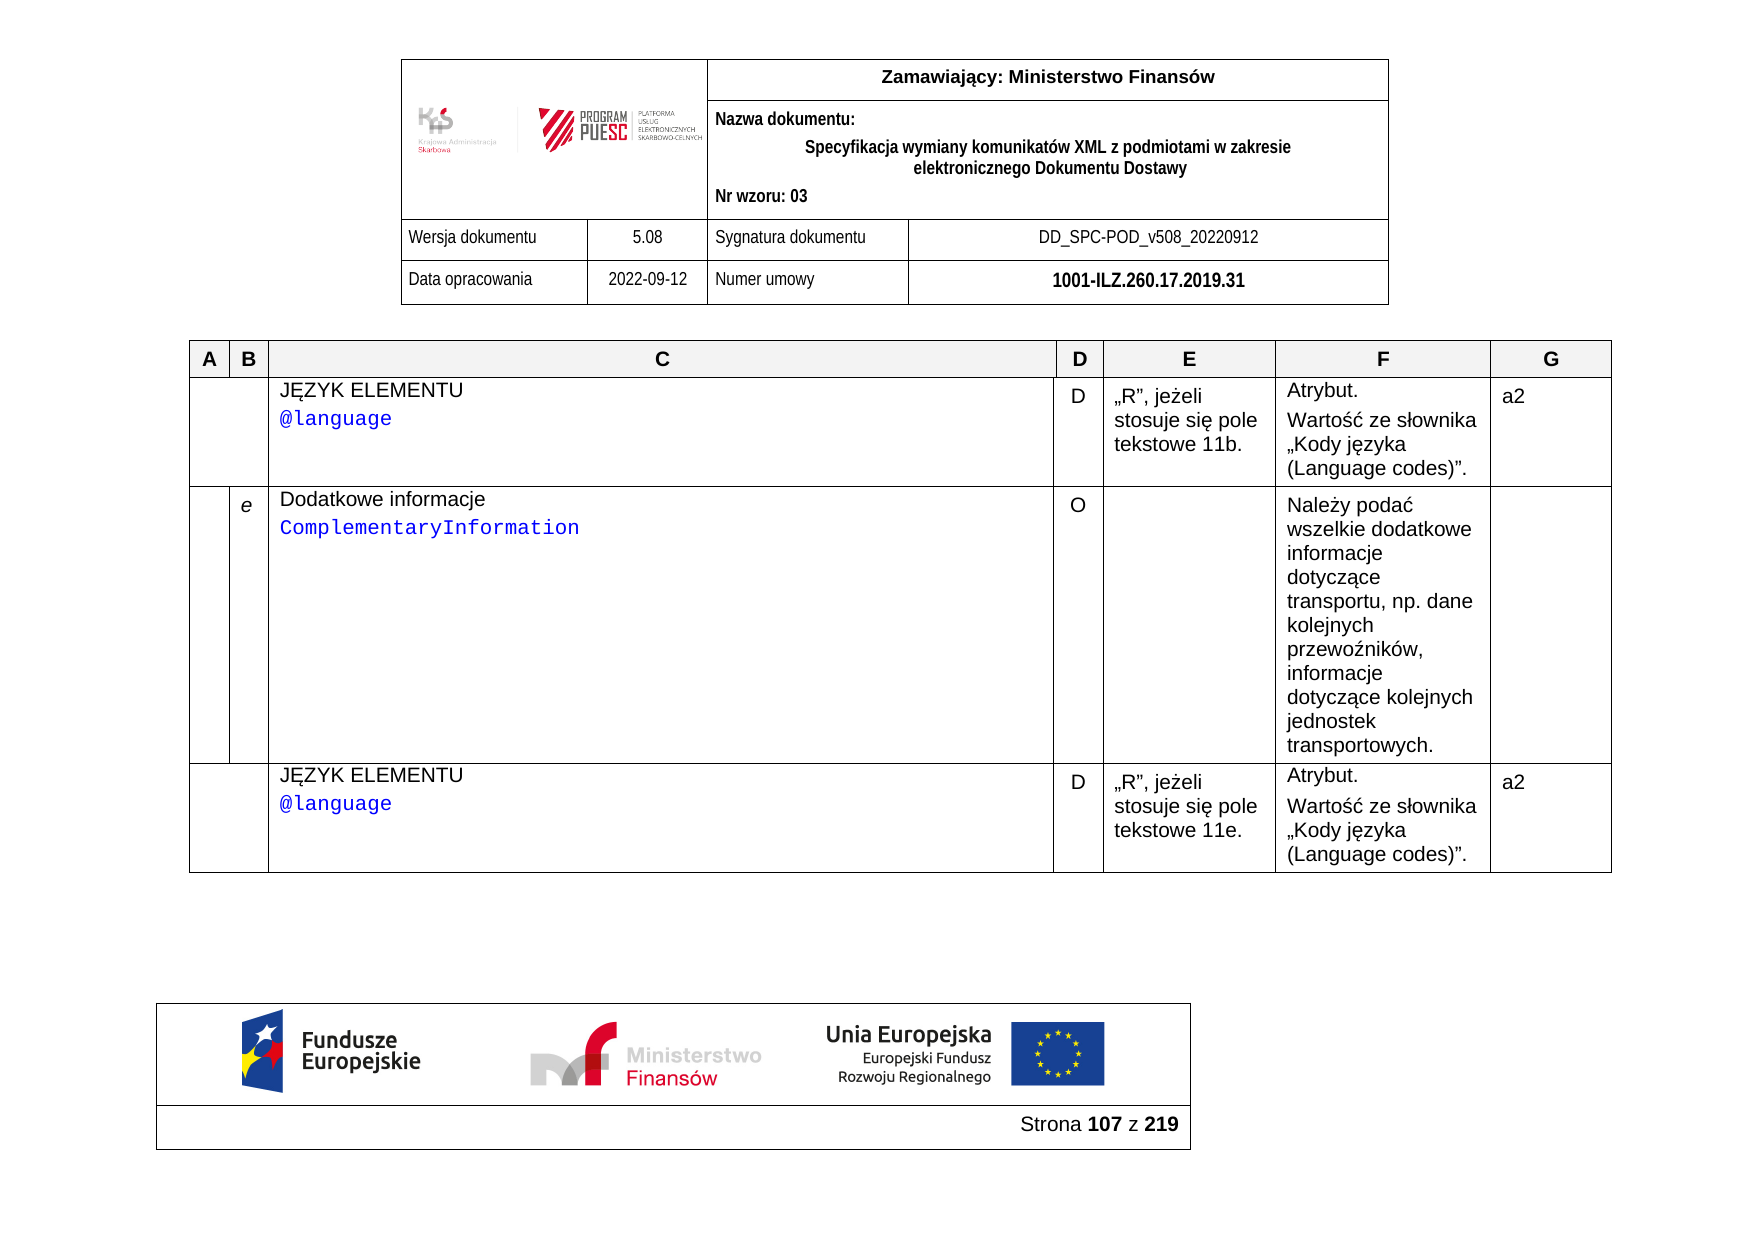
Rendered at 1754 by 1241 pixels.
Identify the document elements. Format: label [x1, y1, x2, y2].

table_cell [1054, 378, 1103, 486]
picture [242, 1009, 1105, 1093]
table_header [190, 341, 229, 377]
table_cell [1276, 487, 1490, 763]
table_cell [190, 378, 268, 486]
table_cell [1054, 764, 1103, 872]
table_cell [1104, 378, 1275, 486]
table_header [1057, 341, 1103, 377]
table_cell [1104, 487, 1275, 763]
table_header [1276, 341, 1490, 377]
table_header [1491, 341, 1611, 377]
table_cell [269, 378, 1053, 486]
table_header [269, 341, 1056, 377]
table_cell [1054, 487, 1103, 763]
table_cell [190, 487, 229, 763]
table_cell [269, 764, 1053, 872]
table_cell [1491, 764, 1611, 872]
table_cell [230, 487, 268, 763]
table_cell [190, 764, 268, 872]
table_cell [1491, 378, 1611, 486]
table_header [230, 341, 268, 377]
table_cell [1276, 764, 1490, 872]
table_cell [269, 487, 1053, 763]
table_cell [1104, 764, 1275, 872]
picture [408, 97, 702, 163]
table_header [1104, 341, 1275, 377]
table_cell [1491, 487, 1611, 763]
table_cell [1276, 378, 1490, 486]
